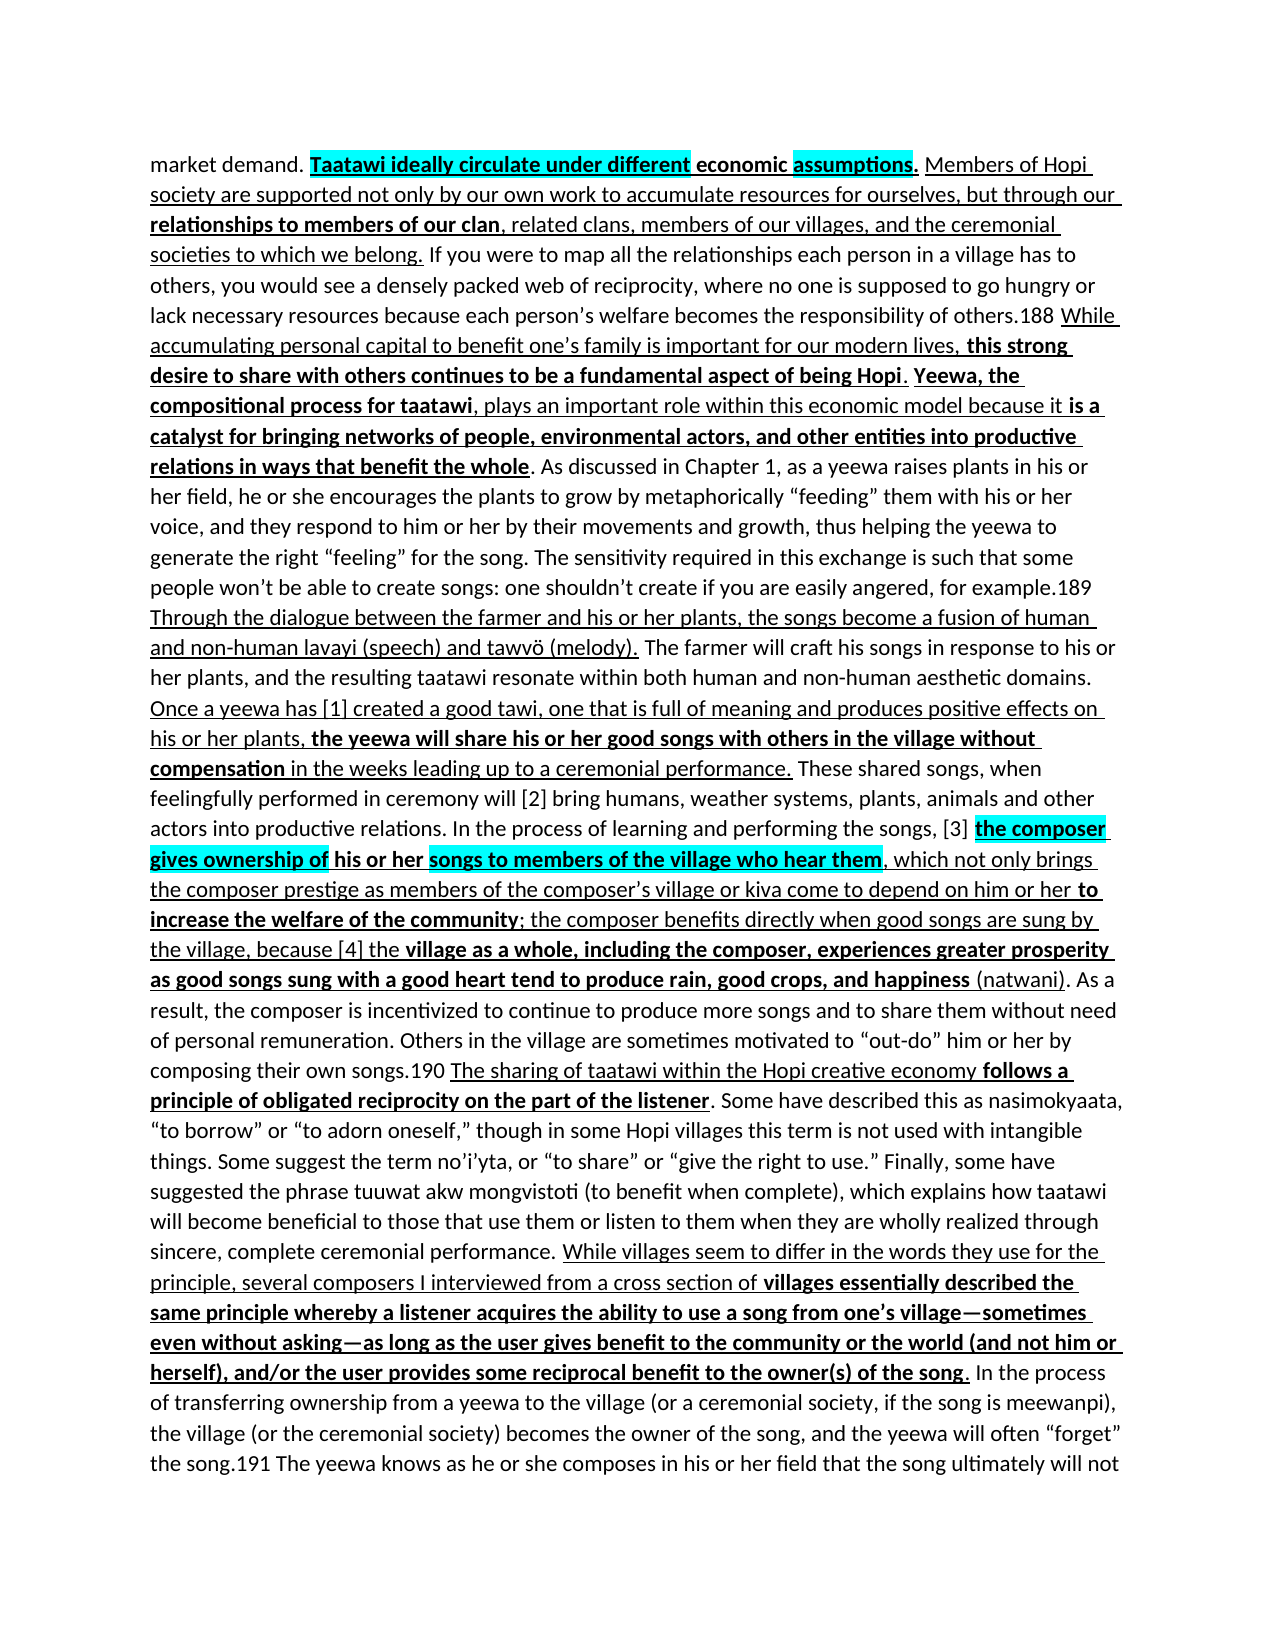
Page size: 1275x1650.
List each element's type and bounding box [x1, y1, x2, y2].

text [150, 150, 1125, 1477]
